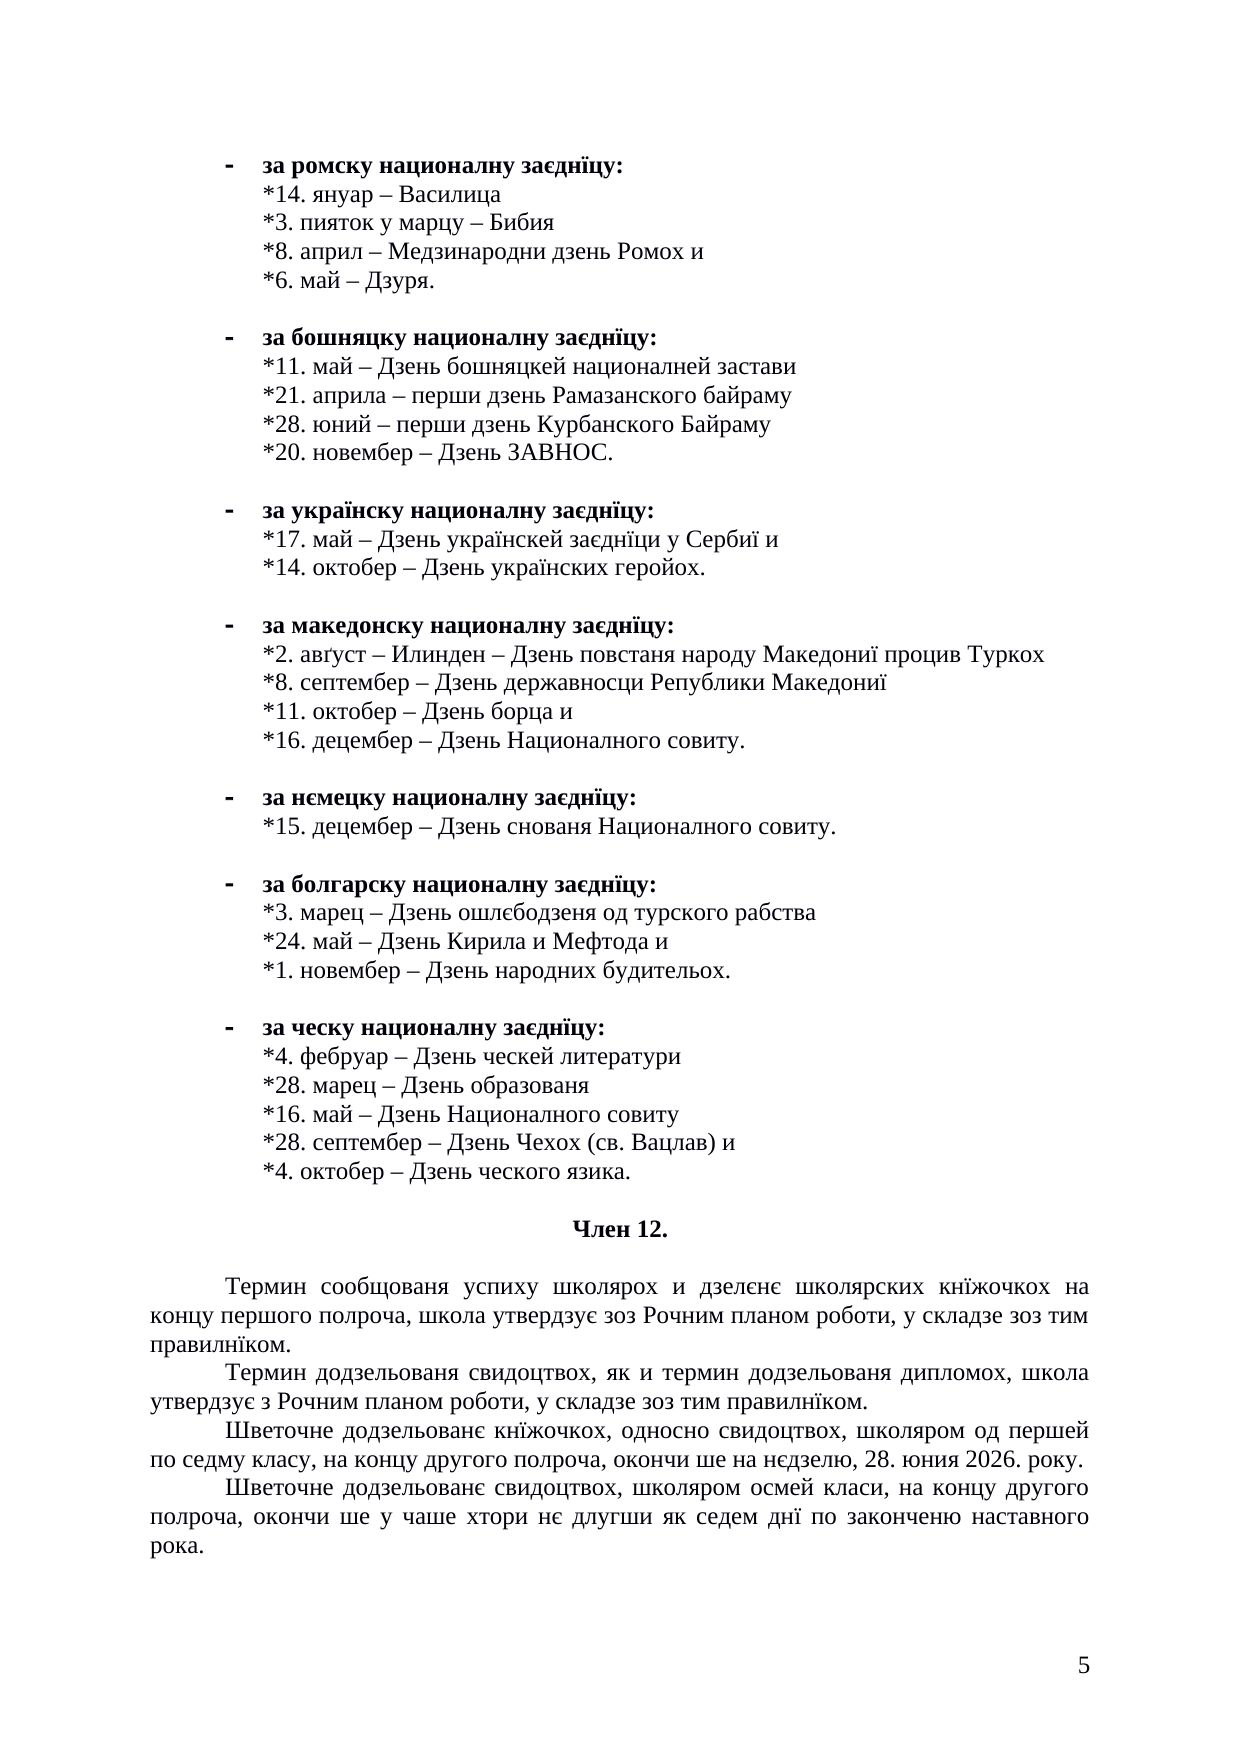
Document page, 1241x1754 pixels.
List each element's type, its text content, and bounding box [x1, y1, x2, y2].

text Член 12. [150, 1214, 1090, 1242]
text Шветочне додзельованє свидоцтвох, школяром осмей класи, на концу другого полроча, окончи ше у чаше хтори нє длугши як седем днї по законченю наставного рока. [150, 1472, 1090, 1559]
list за нємецку националну заєднїцу: [225, 782, 1090, 811]
text *17. май – Дзень українскей заєднїци у Сербиї и [225, 524, 1090, 552]
text *16. децембер – Дзень Националного совиту. [225, 725, 1090, 754]
text *28. юний – перши дзень Курбанского Байраму [225, 409, 1090, 437]
text *4. октобер – Дзень ческого язика. [225, 1156, 1090, 1185]
text *3. марец – Дзень ошлєбодзеня од турского рабства [225, 897, 1090, 926]
text *16. май – Дзень Националного совиту [225, 1099, 1090, 1127]
text *28. септембер – Дзень Чехох (св. Вацлав) и [225, 1127, 1090, 1156]
list за бошняцку националну заєднїцу: [225, 322, 1090, 351]
text *28. марец – Дзень образованя [225, 1070, 1090, 1099]
text Термин додзельованя свидоцтвох, як и термин додзельованя дипломох, школа утвердзує з Рочним планом роботи, у складзе зоз тим правилнїком. [150, 1357, 1090, 1415]
text *4. фебруар – Дзень ческей литератури [225, 1041, 1090, 1070]
text *3. пияток у марцу – Бибия [225, 207, 1090, 236]
list за ромску националну заєднїцу: [225, 150, 1090, 179]
text *8. април – Медзинародни дзень Ромох и [225, 236, 1090, 265]
text *8. септембер – Дзень державносци Републики Македониї [225, 667, 1090, 696]
text *14. януар – Василица [225, 179, 1090, 207]
text *15. децембер – Дзень снованя Националного совиту. [225, 811, 1090, 840]
text Термин сообщованя успиху школярох и дзелєнє школярских кнїжочкох на концу першого полроча, школа утвердзує зоз Рочним планом роботи, у складзе зоз тим правилнїком. [150, 1271, 1090, 1357]
list за ческу националну заєднїцу: [225, 1012, 1090, 1041]
text *21. априла – перши дзень Рамазанского байраму [225, 380, 1090, 409]
text Шветочне додзельованє кнїжочкох, односно свидоцтвох, школяром од першей по седму класу, на концу другого полроча, окончи ше на нєдзелю, 28. юния 2026. року. [150, 1415, 1090, 1472]
list за українску националну заєднїцу: [225, 495, 1090, 524]
text *11. октобер – Дзень борца и [225, 696, 1090, 725]
list за македонску националну заєднїцу: [225, 610, 1090, 639]
text *14. октобер – Дзень українских геройох. [225, 552, 1090, 581]
text *11. май – Дзень бошняцкей националней застави [225, 351, 1090, 380]
text *1. новембер – Дзень народних будительох. [225, 955, 1090, 984]
text *6. май – Дзуря. [225, 265, 1090, 294]
text *24. май – Дзень Кирила и Мефтода и [225, 926, 1090, 955]
list за болгарску националну заєднїцу: [225, 869, 1090, 897]
text *2. авґуст – Илинден – Дзень повстаня народу Македониї процив Туркох [225, 639, 1090, 667]
text *20. новембер – Дзень ЗАВНОС. [225, 437, 1090, 466]
